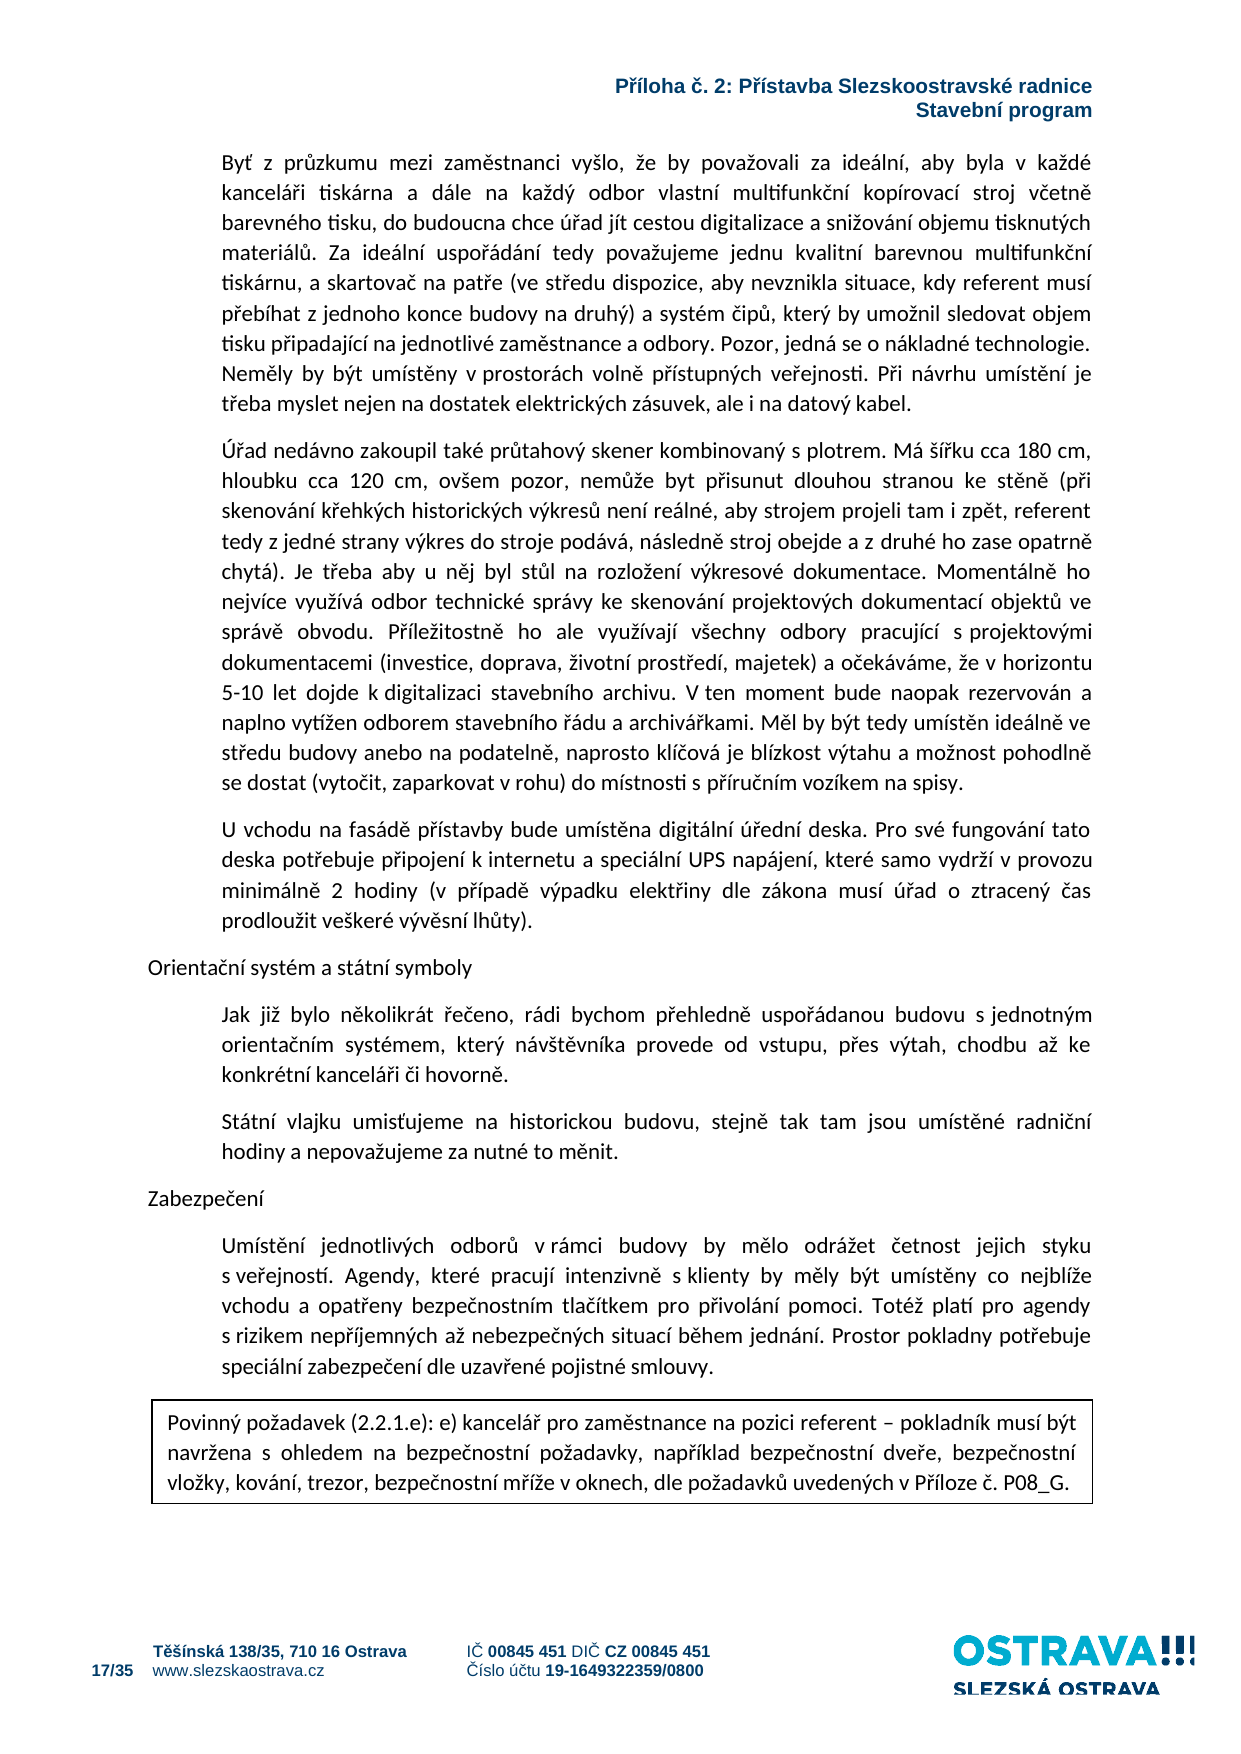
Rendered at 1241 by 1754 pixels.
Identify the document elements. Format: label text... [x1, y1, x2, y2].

text Úřad nedávno zakoupil také průtahový skener kombinovaný s plotrem. Má šířku cca 180 cm, hloubku cca 120 cm, ovšem pozor, nemůže byt přisunut dlouhou stranou ke stěně (při skenování křehkých historických výkresů není reálné, aby strojem projeli tam i zpět, referent tedy z jedné strany výkres do stroje podává, následně stroj obejde a z druhé ho zase opatrně chytá). Je třeba aby u něj byl stůl na rozložení výkresové dokumentace. Momentálně ho nejvíce využívá odbor technické správy ke skenování projektových dokumentací objektů ve správě obvodu. Příležitostně ho ale využívají všechny odbory pracující s projektovými dokumentacemi (investice, doprava, životní prostředí, majetek) a očekáváme, že v horizontu 5-10 let dojde k digitalizaci stavebního archivu. V ten moment bude naopak rezervován a naplno vytížen odborem stavebního řádu a archivářkami. Měl by být tedy umístěn ideálně ve středu budovy anebo na podatelně, naprosto klíčová je blízkost výtahu a možnost pohodlně se dostat (vytočit, zaparkovat v rohu) do místnosti s příručním vozíkem na spisy. [221, 436, 1093, 796]
text Státní vlajku umisťujeme na historickou budovu, stejně tak tam jsou umístěné radniční hodiny a nepovažujeme za nutné to měnit. [221, 1107, 1093, 1165]
text Byť z průzkumu mezi zaměstnanci vyšlo, že by považovali za ideální, aby byla v každé kanceláři tiskárna a dále na každý odbor vlastní multifunkční kopírovací stroj včetně barevného tisku, do budoucna chce úřad jít cestou digitalizace a snižování objemu tisknutých materiálů. Za ideální uspořádání tedy považujeme jednu kvalitní barevnou multifunkční tiskárnu, a skartovač na patře (ve středu dispozice, aby nevznikla situace, kdy referent musí přebíhat z jednoho konce budovy na druhý) a systém čipů, který by umožnil sledovat objem tisku připadající na jednotlivé zaměstnance a odbory. Pozor, jedná se o nákladné technologie. Neměly by být umístěny v prostorách volně přístupných veřejnosti. Při návrhu umístění je třeba myslet nejen na dostatek elektrických zásuvek, ale i na datový kabel. [221, 148, 1093, 417]
text Orientační systém a státní symboly [148, 953, 1093, 981]
text Umístění jednotlivých odborů v rámci budovy by mělo odrážet četnost jejich styku s veřejností. Agendy, které pracují intenzivně s klienty by měly být umístěny co nejblíže vchodu a opatřeny bezpečnostním tlačítkem pro přivolání pomoci. Totéž platí pro agendy s rizikem nepříjemných až nebezpečných situací během jednání. Prostor pokladny potřebuje speciální zabezpečení dle uzavřené pojistné smlouvy. [221, 1231, 1093, 1380]
text U vchodu na fasádě přístavby bude umístěna digitální úřední deska. Pro své fungování tato deska potřebuje připojení k internetu a speciální UPS napájení, které samo vydrží v provozu minimálně 2 hodiny (v případě výpadku elektřiny dle zákona musí úřad o ztracený čas prodloužit veškeré vývěsní lhůty). [221, 815, 1093, 934]
text Zabezpečení [148, 1184, 1093, 1212]
picture [953, 1635, 1195, 1695]
text Jak již bylo několikrát řečeno, rádi bychom přehledně uspořádanou budovu s jednotným orientačním systémem, který návštěvníka provede od vstupu, přes výtah, chodbu až ke konkrétní kanceláři či hovorně. [221, 1000, 1093, 1088]
